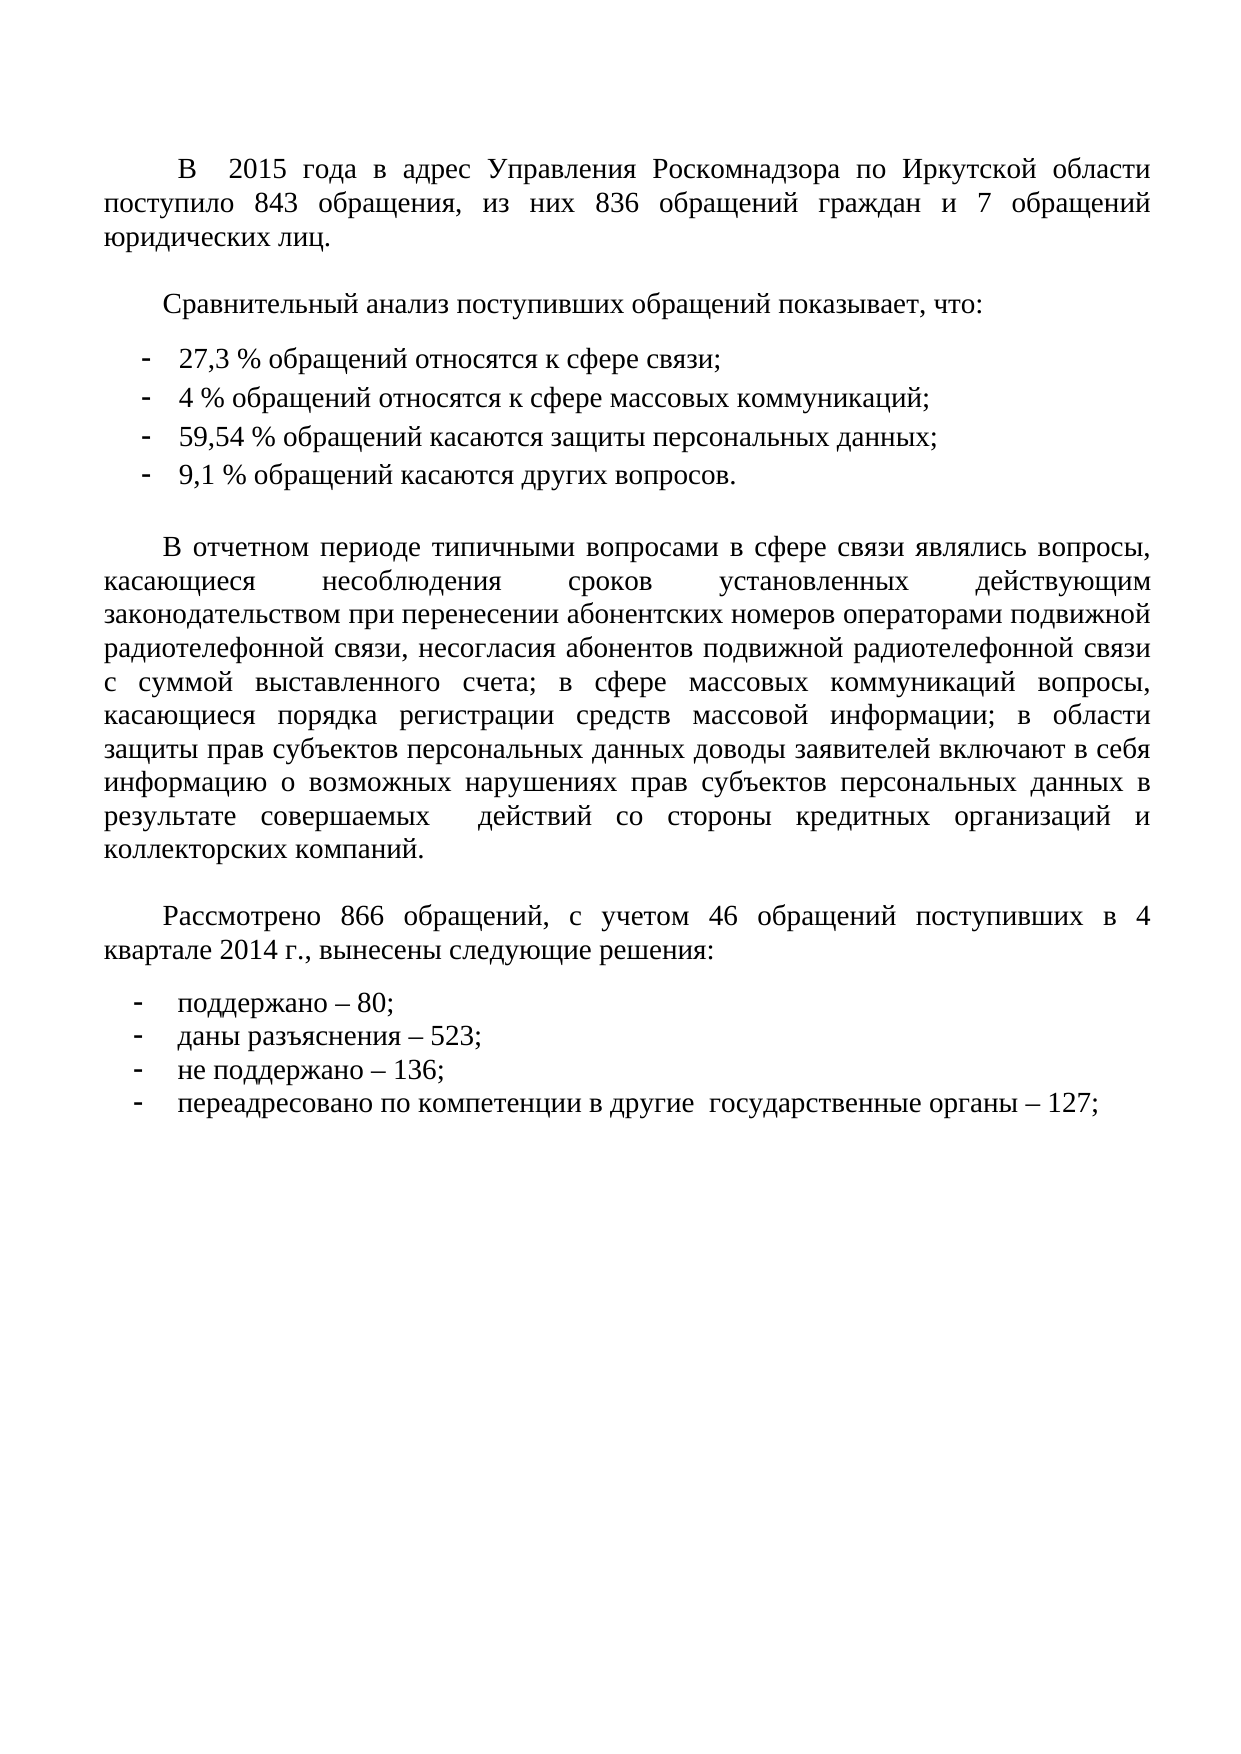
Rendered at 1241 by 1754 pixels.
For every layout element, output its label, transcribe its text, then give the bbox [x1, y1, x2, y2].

list не поддержано – 136; [133, 1052, 1152, 1086]
text В отчетном периоде типичными вопросами в сфере связи являлись вопросы, касающиеся несоблюдения сроков установленных действующим законодательством при перенесении абонентских номеров операторами подвижной радиотелефонной связи, несогласия абонентов подвижной радиотелефонной связи с суммой выставленного счета; в сфере массовых коммуникаций вопросы, касающиеся порядка регистрации средств массовой информации; в области защиты прав субъектов персональных данных доводы заявителей включают в себя информацию о возможных нарушениях прав субъектов персональных данных в результате совершаемых действий со стороны кредитных организаций и коллекторских компаний. [103, 529, 1152, 865]
list 59,54 % обращений касаются защиты персональных данных; [141, 419, 1152, 452]
list 27,3 % обращений относятся к сфере связи; [141, 341, 1152, 375]
list переадресовано по компетенции в другие государственные органы – 127; [133, 1086, 1152, 1119]
text Сравнительный анализ поступивших обращений показывает, что: [103, 286, 1152, 319]
text Рассмотрено 866 обращений, с учетом 46 обращений поступивших в 4 квартале 2014 г., вынесены следующие решения: [103, 898, 1152, 966]
list поддержано – 80; [133, 985, 1152, 1018]
list даны разъяснения – 523; [133, 1018, 1152, 1052]
list 4 % обращений относятся к сфере массовых коммуникаций; [141, 380, 1152, 414]
text В 2015 года в адрес Управления Роскомнадзора по Иркутской области поступило 843 обращения, из них 836 обращений граждан и 7 обращений юридических лиц. [103, 152, 1152, 252]
list 9,1 % обращений касаются других вопросов. [141, 457, 1152, 491]
